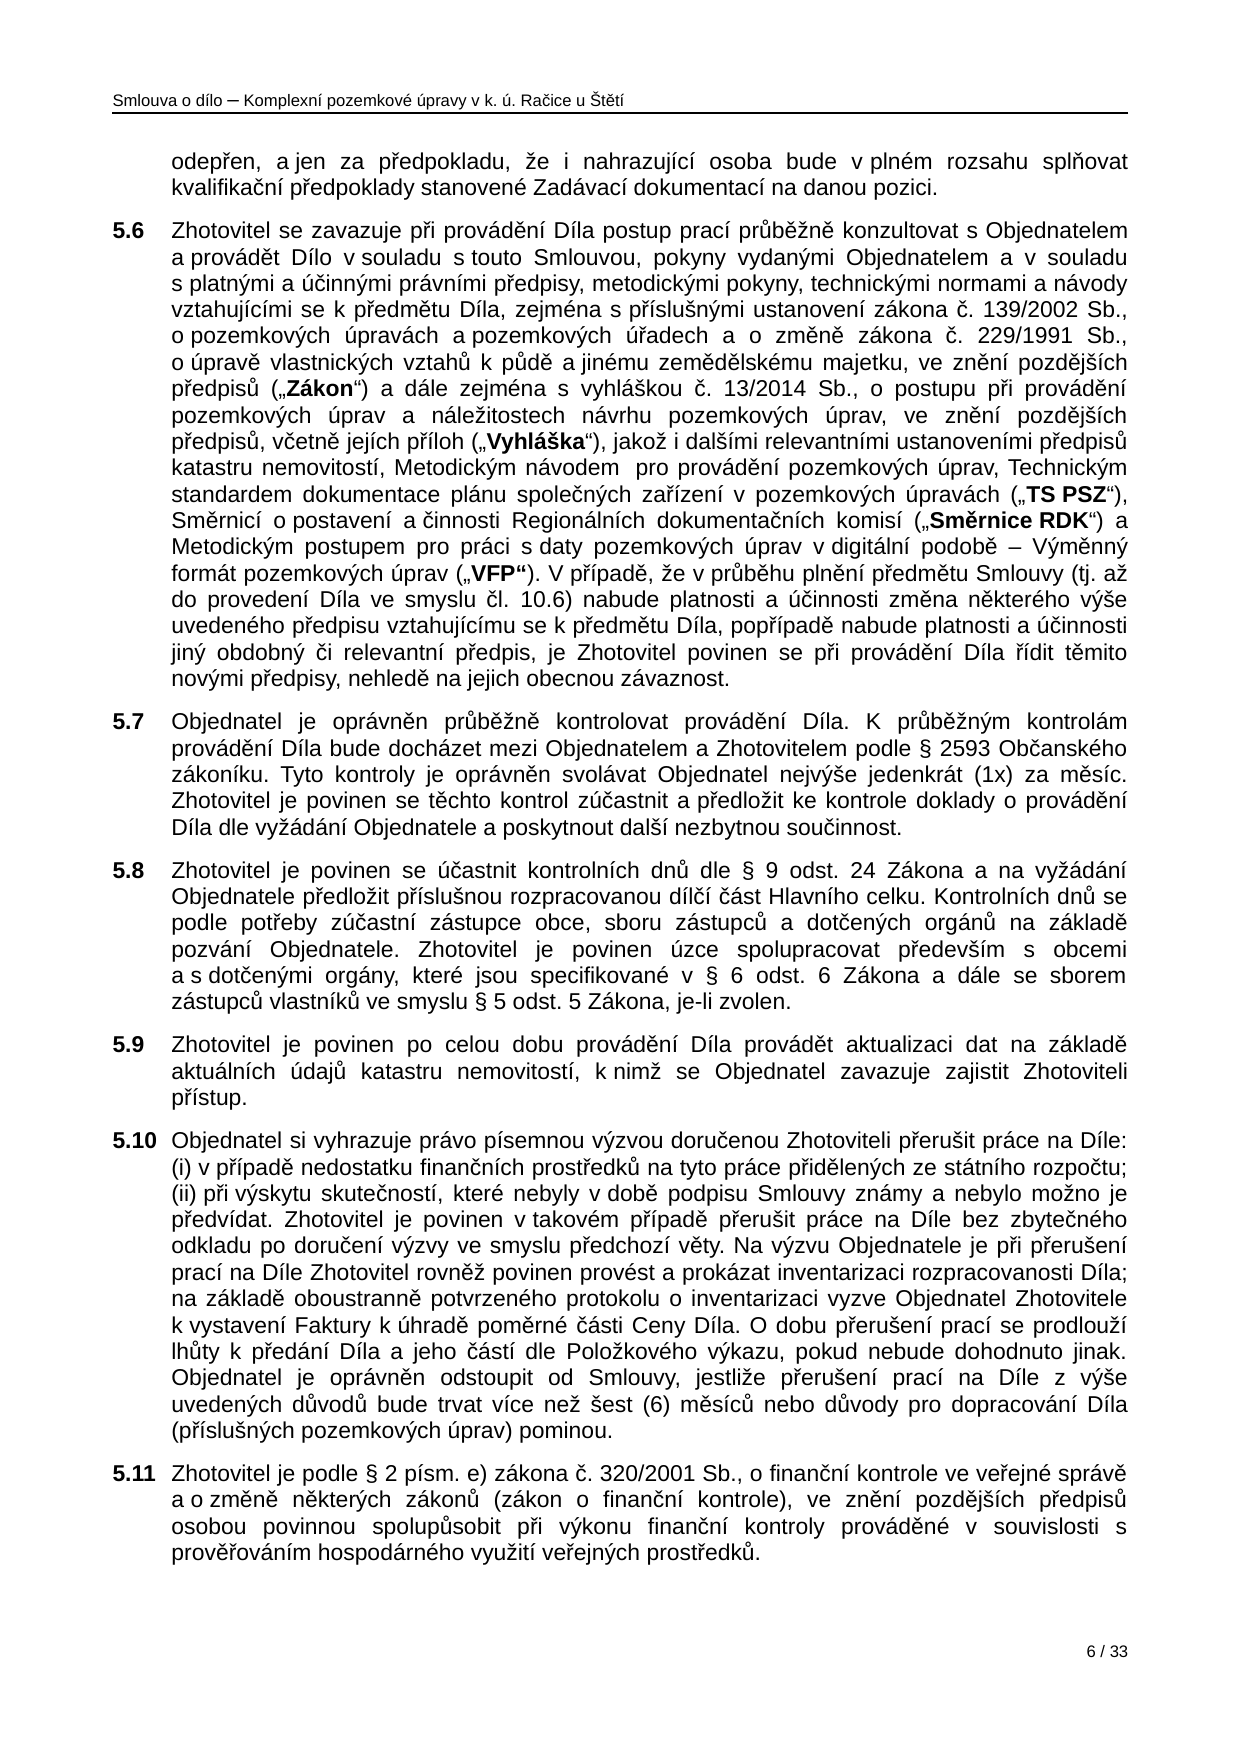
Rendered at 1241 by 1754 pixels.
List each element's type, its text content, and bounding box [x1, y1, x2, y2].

text Objednatel si vyhrazuje právo písemnou výzvou doručenou Zhotoviteli přerušit práce na Díle: (i) v případě nedostatku finančních prostředků na tyto práce přidělených ze státního rozpočtu; (ii) při výskytu skutečností, které nebyly v době podpisu Smlouvy známy a nebylo možno je předvídat. Zhotovitel je povinen v takovém případě přerušit práce na Díle bez zbytečného odkladu po doručení výzvy ve smyslu předchozí věty. Na výzvu Objednatele je při přerušení prací na Díle Zhotovitel rovněž povinen provést a prokázat inventarizaci rozpracovanosti Díla; na základě oboustranně potvrzeného protokolu o inventarizaci vyzve Objednatel Zhotovitele k vystavení Faktury k úhradě poměrné části Ceny Díla. O dobu přerušení prací se prodlouží lhůty k předání Díla a jeho částí dle Položkového výkazu, pokud nebude dohodnuto jinak. Objednatel je oprávněn odstoupit od Smlouvy, jestliže přerušení prací na Díle z výše uvedených důvodů bude trvat více než šest (6) měsíců nebo důvody pro dopracování Díla (příslušných pozemkových úprav) pominou. [112, 1127, 1128, 1443]
text Zhotovitel je podle § 2 písm. e) zákona č. 320/2001 Sb., o finanční kontrole ve veřejné správě a o změně některých zákonů (zákon o finanční kontrole), ve znění pozdějších předpisů osobou povinnou spolupůsobit při výkonu finanční kontroly prováděné v souvislosti s prověřováním hospodárného využití veřejných prostředků. [112, 1460, 1128, 1565]
text Zhotovitel se zavazuje při provádění Díla postup prací průběžně konzultovat s Objednatelem a provádět Dílo v souladu s touto Smlouvou, pokyny vydanými Objednatelem a v souladu s platnými a účinnými právními předpisy, metodickými pokyny, technickými normami a návody vztahujícími se k předmětu Díla, zejména s příslušnými ustanovení zákona č. 139/2002 Sb., o pozemkových úpravách a pozemkových úřadech a o změně zákona č. 229/1991 Sb., o úpravě vlastnických vztahů k půdě a jinému zemědělskému majetku, ve znění pozdějších předpisů („Zákon“) a dále zejména s vyhláškou č. 13/2014 Sb., o postupu při provádění pozemkových úprav a náležitostech návrhu pozemkových úprav, ve znění pozdějších předpisů, včetně jejích příloh („Vyhláška“), jakož i dalšími relevantními ustanoveními předpisů katastru nemovitostí, Metodickým návodem pro provádění pozemkových úprav, Technickým standardem dokumentace plánu společných zařízení v pozemkových úpravách („TS PSZ“), Směrnicí o postavení a činnosti Regionálních dokumentačních komisí („Směrnice RDK“) a Metodickým postupem pro práci s daty pozemkových úprav v digitální podobě – Výměnný formát pozemkových úprav („VFP“). V případě, že v průběhu plnění předmětu Smlouvy (tj. až do provedení Díla ve smyslu čl. 10.6) nabude platnosti a účinnosti změna některého výše uvedeného předpisu vztahujícímu se k předmětu Díla, popřípadě nabude platnosti a účinnosti jiný obdobný či relevantní předpis, je Zhotovitel povinen se při provádění Díla řídit těmito novými předpisy, nehledě na jejich obecnou závaznost. [112, 217, 1128, 691]
text Zhotovitel je povinen po celou dobu provádění Díla provádět aktualizaci dat na základě aktuálních údajů katastru nemovitostí, k nimž se Objednatel zavazuje zajistit Zhotoviteli přístup. [112, 1031, 1128, 1110]
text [112, 148, 1128, 200]
text Zhotovitel je povinen se účastnit kontrolních dnů dle § 9 odst. 24 Zákona a na vyžádání Objednatele předložit příslušnou rozpracovanou dílčí část Hlavního celku. Kontrolních dnů se podle potřeby zúčastní zástupce obce, sboru zástupců a dotčených orgánů na základě pozvání Objednatele. Zhotovitel je povinen úzce spolupracovat především s obcemi a s dotčenými orgány, které jsou specifikované v § 6 odst. 6 Zákona a dále se sborem zástupců vlastníků ve smyslu § 5 odst. 5 Zákona, je-li zvolen. [112, 857, 1128, 1015]
text Objednatel je oprávněn průběžně kontrolovat provádění Díla. K průběžným kontrolám provádění Díla bude docházet mezi Objednatelem a Zhotovitelem podle § 2593 Občanského zákoníku. Tyto kontroly je oprávněn svolávat Objednatel nejvýše jedenkrát (1x) za měsíc. Zhotovitel je povinen se těchto kontrol zúčastnit a předložit ke kontrole doklady o provádění Díla dle vyžádání Objednatele a poskytnout další nezbytnou součinnost. [112, 708, 1128, 840]
